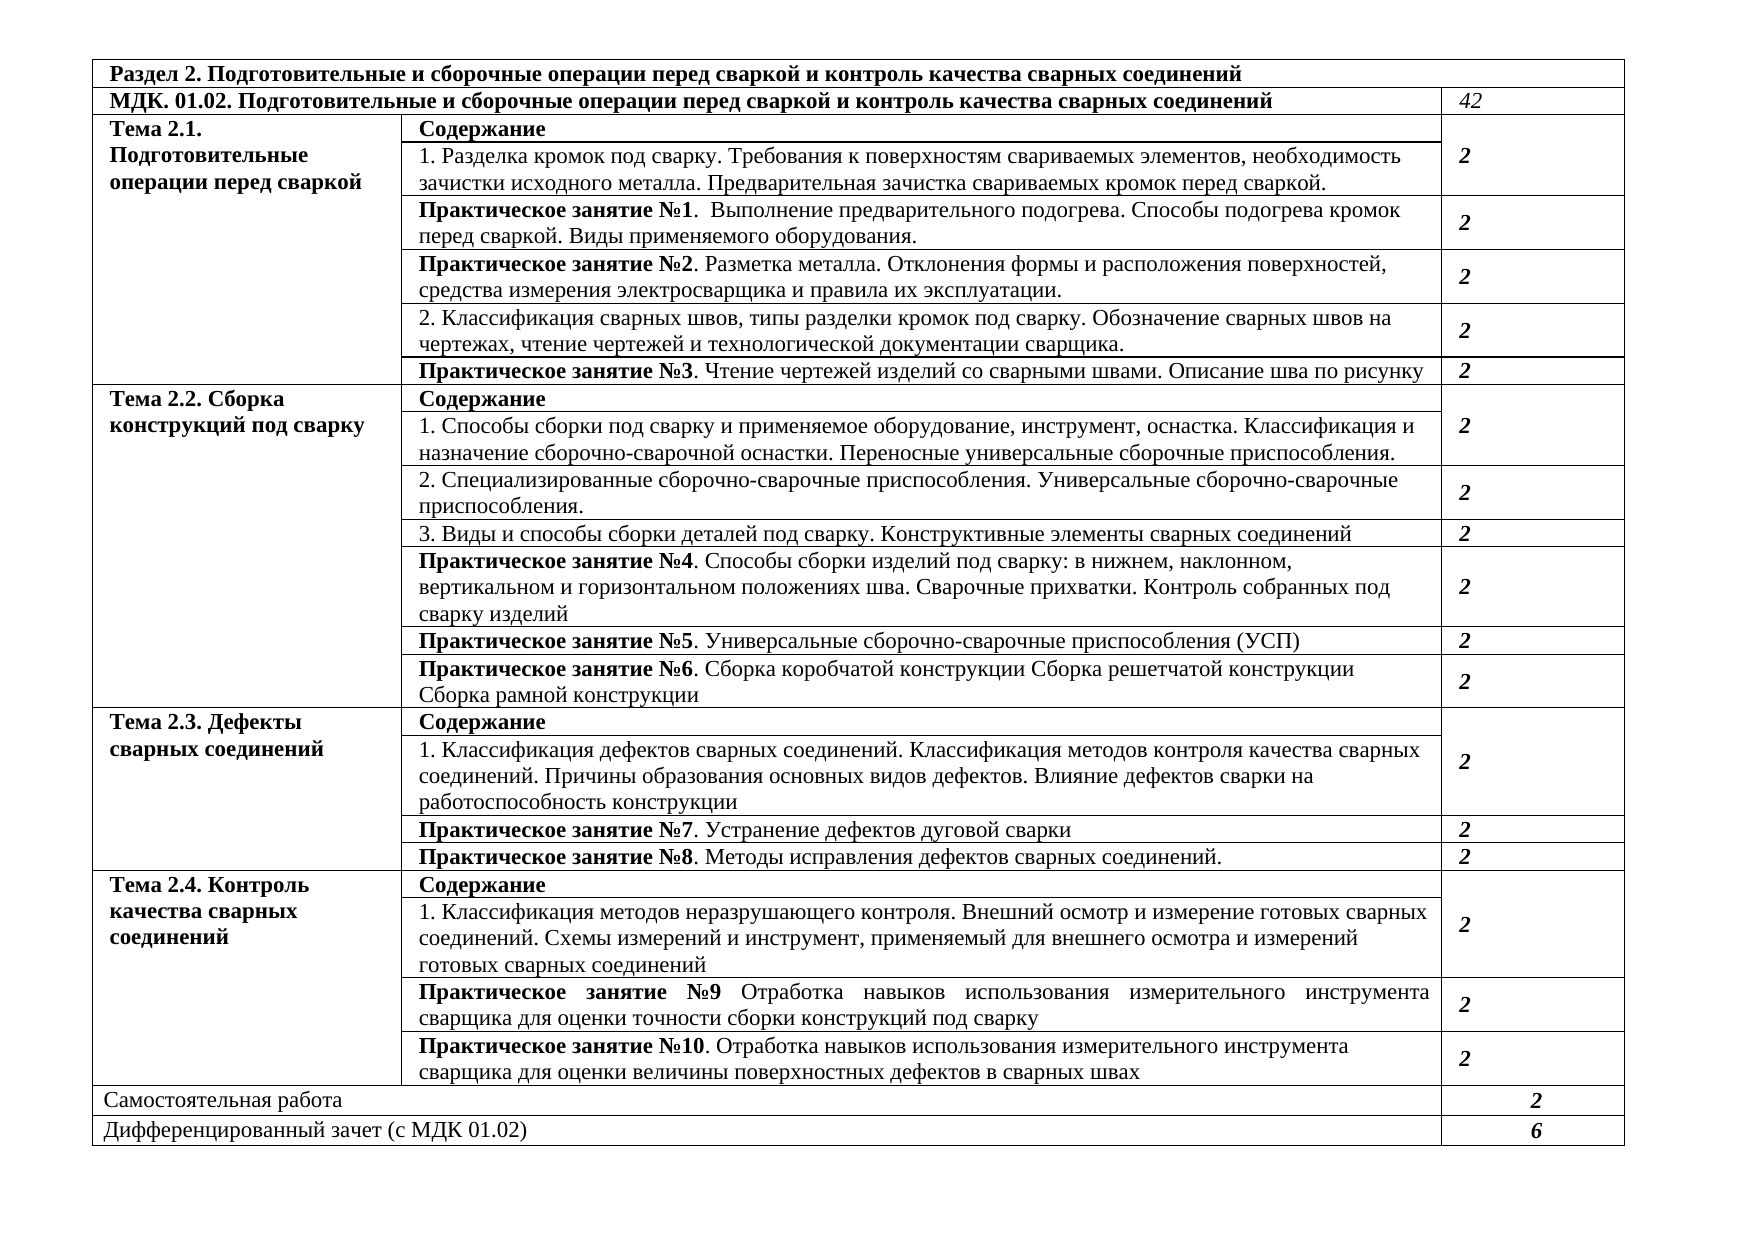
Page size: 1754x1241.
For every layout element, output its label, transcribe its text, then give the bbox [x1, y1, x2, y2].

table_cell Содержание [402, 385, 1441, 411]
table_cell Тема 2.4. Контроль качества сварных соединений [93, 871, 401, 1084]
table_cell 1. Классификация дефектов сварных соединений. Классификация методов контроля качества сварных соединений. Причины образования основных видов дефектов. Влияние дефектов сварки на работоспособность конструкции [402, 736, 1441, 815]
table_cell Тема 2.2. Сборка конструкций под сварку [93, 385, 401, 707]
table_cell Дифференцированный зачет (с МДК 01.02) [93, 1116, 1441, 1145]
table_cell 2 [1442, 304, 1624, 356]
table_cell 2. Специализированные сборочно-сварочные приспособления. Универсальные сборочно-сварочные приспособления. [402, 466, 1441, 519]
table_cell Практическое занятие №3. Чтение чертежей изделий со сварными швами. Описание шва по рисунку [402, 358, 1441, 384]
table_cell 2 [1442, 547, 1624, 626]
table_cell Практическое занятие №4. Способы сборки изделий под сварку: в нижнем, наклонном, вертикальном и горизонтальном положениях шва. Сварочные прихватки. Контроль собранных под сварку изделий [402, 547, 1441, 626]
table_cell 2 [1442, 871, 1624, 977]
table_cell 2 [1442, 385, 1624, 465]
table_cell 1. Классификация методов неразрушающего контроля. Внешний осмотр и измерение готовых сварных соединений. Схемы измерений и инструмент, применяемый для внешнего осмотра и измерений готовых сварных соединений [402, 898, 1441, 977]
table_cell Содержание [402, 708, 1441, 735]
table_cell 3. Виды и способы сборки деталей под сварку. Конструктивные элементы сварных соединений [402, 520, 1441, 546]
table_cell 2 [1442, 1086, 1624, 1115]
table_cell 1. Разделка кромок под сварку. Требования к поверхностям свариваемых элементов, необходимость зачистки исходного металла. Предварительная зачистка свариваемых кромок перед сваркой. [402, 143, 1441, 195]
table_cell 2 [1442, 708, 1624, 815]
table_cell Практическое занятие №10. Отработка навыков использования измерительного инструмента сварщика для оценки величины поверхностных дефектов в сварных швах [402, 1032, 1441, 1084]
table_cell 1. Способы сборки под сварку и применяемое оборудование, инструмент, оснастка. Классификация и назначение сборочно-сварочной оснастки. Переносные универсальные сборочные приспособления. [402, 412, 1441, 465]
table_header Раздел 2. Подготовительные и сборочные операции перед сваркой и контроль качества сварных соединений [93, 60, 1624, 87]
table_cell Самостоятельная работа [93, 1086, 1441, 1115]
table_cell Практическое занятие №7. Устранение дефектов дуговой сварки [402, 816, 1441, 842]
table_cell 2. Классификация сварных швов, типы разделки кромок под сварку. Обозначение сварных швов на чертежах, чтение чертежей и технологической документации сварщика. [402, 304, 1441, 356]
table_cell МДК. 01.02. Подготовительные и сборочные операции перед сваркой и контроль качества сварных соединений [93, 88, 1441, 114]
table_cell 2 [1442, 196, 1624, 249]
table_cell Тема 2.3. Дефекты сварных соединений [93, 708, 401, 869]
table_cell 2 [1442, 250, 1624, 303]
table_cell Практическое занятие №2. Разметка металла. Отклонения формы и расположения поверхностей, средства измерения электросварщика и правила их эксплуатации. [402, 250, 1441, 303]
table_cell 2 [1442, 466, 1624, 519]
table_cell 2 [1442, 115, 1624, 195]
table_cell 42 [1442, 88, 1624, 114]
table_cell Практическое занятие №8. Методы исправления дефектов сварных соединений. [402, 843, 1441, 869]
table_cell Тема 2.1. Подготовительные операции перед сваркой [93, 115, 401, 384]
table_cell Практическое занятие №9 Отработка навыков использования измерительного инструмента сварщика для оценки точности сборки конструкций под сварку [402, 978, 1441, 1031]
table_cell Практическое занятие №1. Выполнение предварительного подогрева. Способы подогрева кромок перед сваркой. Виды применяемого оборудования. [402, 196, 1441, 249]
table_cell 6 [1442, 1116, 1624, 1145]
table_cell 2 [1442, 1032, 1624, 1084]
table_cell 2 [1442, 358, 1624, 384]
table_cell 2 [1442, 520, 1624, 546]
table_cell Практическое занятие №6. Сборка коробчатой конструкции Сборка решетчатой конструкции Сборка рамной конструкции [402, 655, 1441, 707]
table_cell 2 [1442, 978, 1624, 1031]
table_cell Содержание [402, 871, 1441, 897]
table_cell 2 [1442, 655, 1624, 707]
table_cell Содержание [402, 115, 1441, 141]
table_cell 2 [1442, 816, 1624, 842]
table_cell Практическое занятие №5. Универсальные сборочно-сварочные приспособления (УСП) [402, 627, 1441, 653]
table_cell 2 [1442, 843, 1624, 869]
table_cell 2 [1442, 627, 1624, 653]
